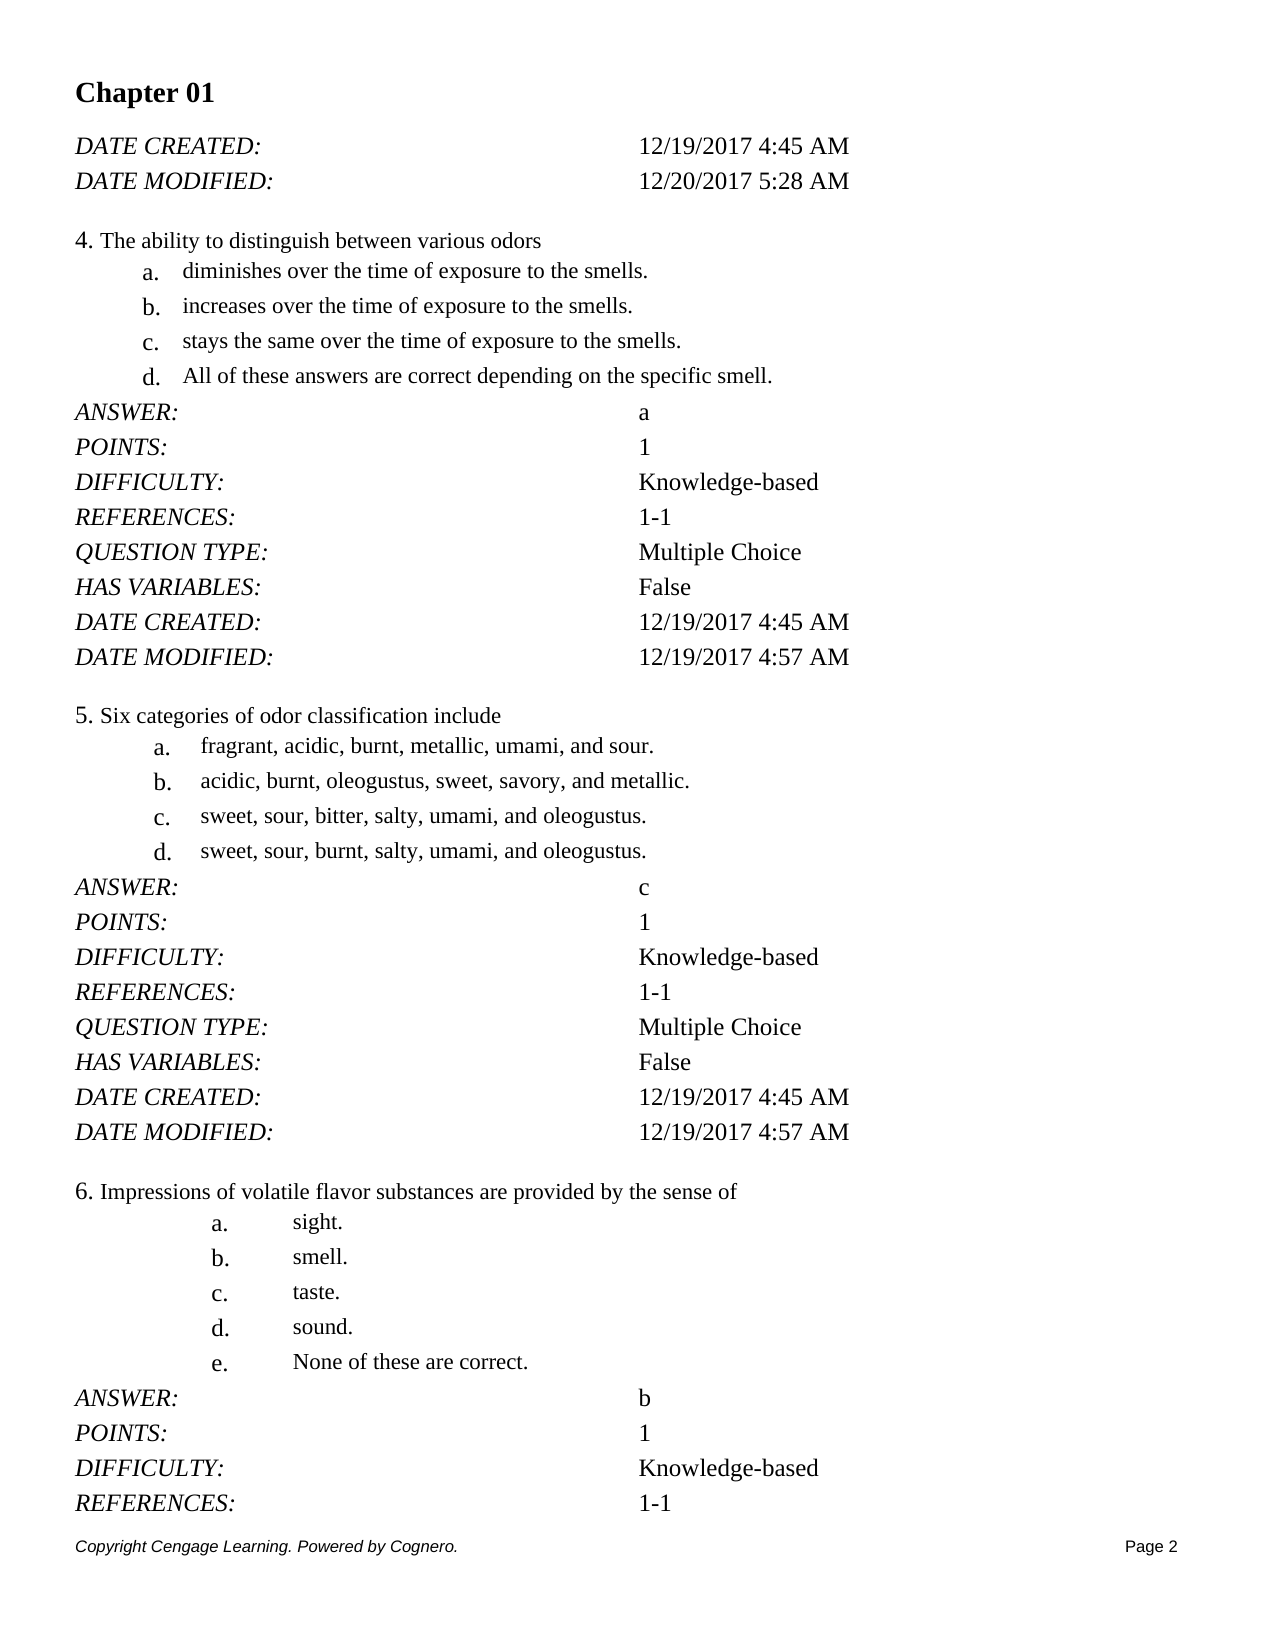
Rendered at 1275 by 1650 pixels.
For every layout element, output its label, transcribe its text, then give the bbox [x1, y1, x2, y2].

table_header 5. Six categories of odor classification include [75, 701, 1200, 1149]
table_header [75, 128, 1200, 198]
table_header 4. The ability to distinguish between various odors [75, 225, 1200, 674]
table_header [75, 1176, 1200, 1520]
